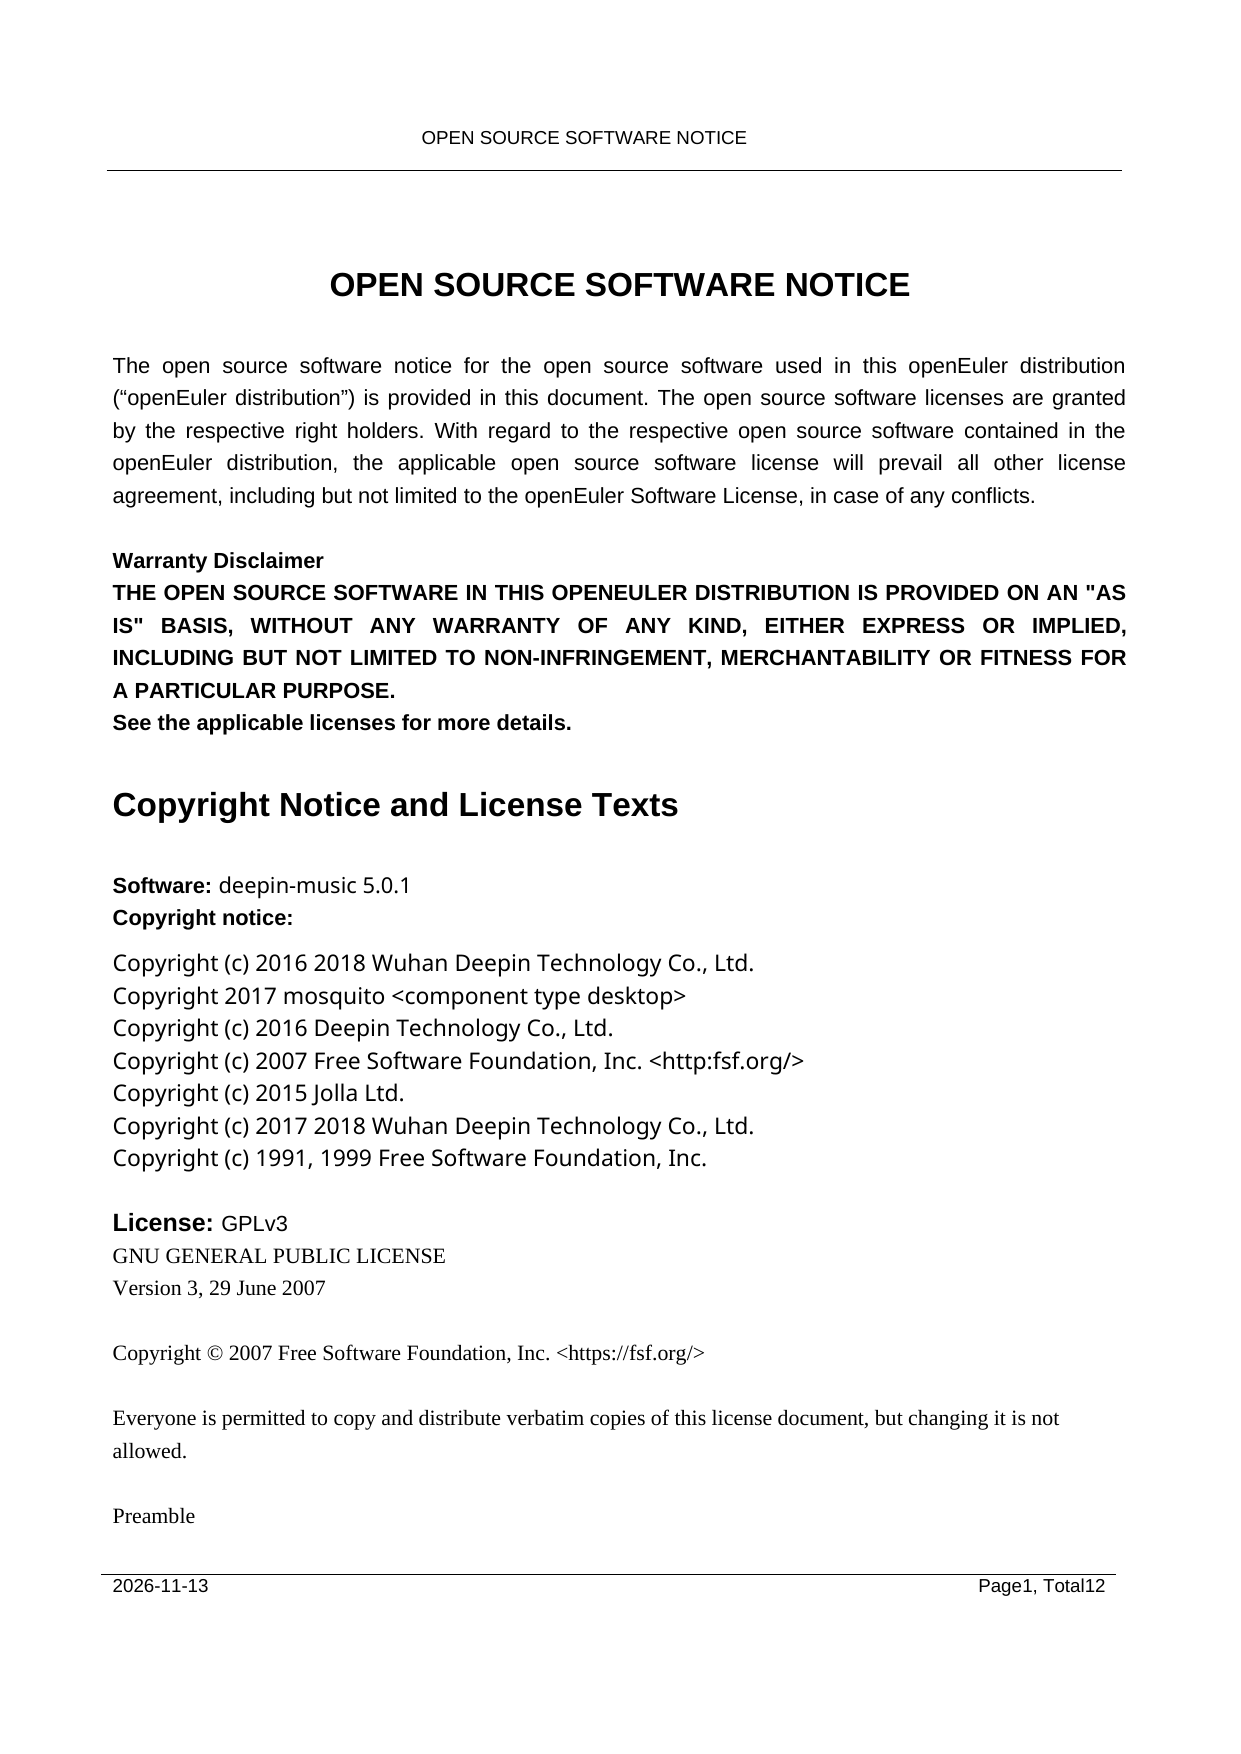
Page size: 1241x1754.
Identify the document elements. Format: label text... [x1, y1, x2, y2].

text Copyright Notice and License Texts [112, 771, 1128, 836]
text Copyright (c) 2016 2018 Wuhan Deepin Technology Co., Ltd. Copyright 2017 mosquito <component type desktop> Copyright (c) 2016 Deepin Technology Co., Ltd. Copyright (c) 2007 Free Software Foundation, Inc. <http:fsf.org/> Copyright (c) 2015 Jolla Ltd. Copyright (c) 2017 2018 Wuhan Deepin Technology Co., Ltd. Copyright (c) 1991, 1999 Free Software Foundation, Inc. [112, 947, 1128, 1207]
text Warranty Disclaimer [112, 544, 1128, 576]
text Copyright notice: [112, 901, 1128, 934]
text The open source software notice for the open source software used in this openEuler distribution (“openEuler distribution”) is provided in this document. The open source software licenses are granted by the respective right holders. With regard to the respective open source software contained in the openEuler distribution, the applicable open source software license will prevail all other license agreement, including but not limited to the openEuler Software License, in case of any conflicts. [112, 349, 1128, 511]
text THE OPEN SOURCE SOFTWARE IN THIS OPENEULER DISTRIBUTION IS PROVIDED ON AN "AS IS" BASIS, WITHOUT ANY WARRANTY OF ANY KIND, EITHER EXPRESS OR IMPLIED, INCLUDING BUT NOT LIMITED TO NON-INFRINGEMENT, MERCHANTABILITY OR FITNESS FOR A PARTICULAR PURPOSE. See the applicable licenses for more details. [112, 576, 1128, 739]
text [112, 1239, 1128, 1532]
text OPEN SOURCE SOFTWARE NOTICE [112, 251, 1128, 316]
title Software: deepin-music 5.0.1 [112, 869, 1128, 901]
text License: GPLv3 [112, 1207, 1128, 1239]
